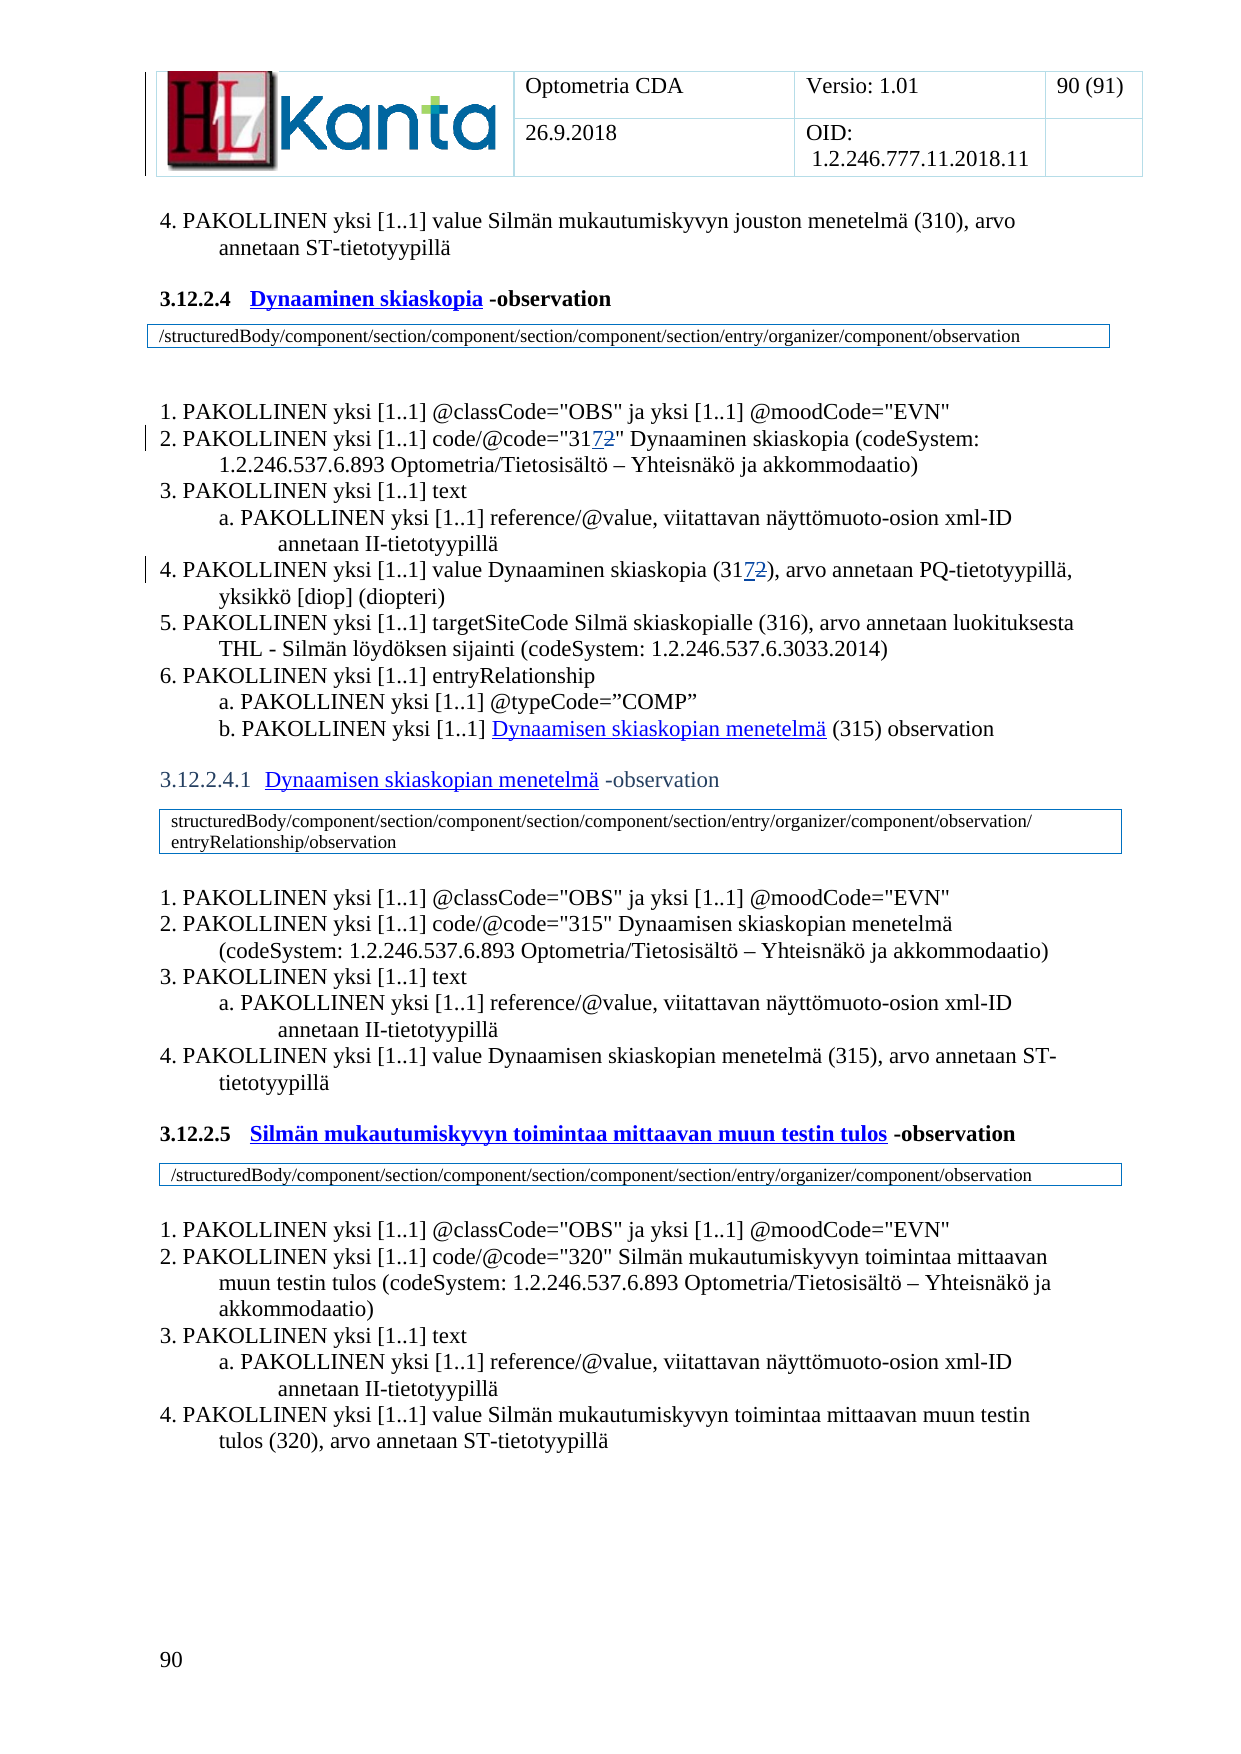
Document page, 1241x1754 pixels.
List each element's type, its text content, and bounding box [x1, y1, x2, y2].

text 1. PAKOLLINEN yksi [1..1] @classCode="OBS" ja yksi [1..1] @moodCode="EVN" [159, 884, 1081, 910]
text 1. PAKOLLINEN yksi [1..1] @classCode="OBS" ja yksi [1..1] @moodCode="EVN" [159, 398, 1081, 425]
picture [167, 71, 279, 171]
text b. PAKOLLINEN yksi [1..1] Dynaamisen skiaskopian menetelmä (315) observation [218, 714, 1081, 741]
text 2. PAKOLLINEN yksi [1..1] code/@code="320" Silmän mukautumiskyvyn toimintaa mittaavan muun testin tulos (codeSystem: 1.2.246.537.6.893 Optometria/Tietosisältö – Yhteisnäkö ja akkommodaatio) [159, 1243, 1081, 1322]
text 2. PAKOLLINEN yksi [1..1] code/@code="31" Dynaaminen skiaskopia (codeSystem: 1.2.246.537.6.893 Optometria/Tietosisältö – Yhteisnäkö ja akkommodaatio) [159, 425, 1081, 477]
text 4. PAKOLLINEN yksi [1..1] value Dynaamisen skiaskopian menetelmä (315), arvo annetaan ST-tietotyypillä [159, 1042, 1081, 1095]
text 3. PAKOLLINEN yksi [1..1] text [159, 477, 1081, 504]
text a. PAKOLLINEN yksi [1..1] reference/@value, viitattavan näyttömuoto-osion xml-ID annetaan II-tietotyypillä [218, 1348, 1081, 1401]
table_header /structuredBody/component/section/component/section/component/section/entry/organizer/component/observation [148, 325, 1109, 347]
text a. PAKOLLINEN yksi [1..1] reference/@value, viitattavan näyttömuoto-osion xml-ID annetaan II-tietotyypillä [218, 504, 1081, 556]
text 4. PAKOLLINEN yksi [1..1] value Dynaaminen skiaskopia (31), arvo annetaan PQ-tietotyypillä, yksikkö [diop] (diopteri) [159, 556, 1081, 609]
table_header /structuredBody/component/section/component/section/component/section/entry/organizer/component/observation [160, 1164, 1121, 1185]
text 4. PAKOLLINEN yksi [1..1] value Silmän mukautumiskyvyn jouston menetelmä (310), arvo annetaan ST-tietotyypillä [159, 207, 1081, 260]
text 2. PAKOLLINEN yksi [1..1] code/@code="315" Dynaamisen skiaskopian menetelmä (codeSystem: 1.2.246.537.6.893 Optometria/Tietosisältö – Yhteisnäkö ja akkommodaatio) [159, 910, 1081, 963]
subtitle Dynaamisen skiaskopian menetelmä -observation [159, 766, 1081, 792]
picture [281, 96, 496, 150]
subtitle Dynaaminen skiaskopia -observation [159, 285, 1081, 311]
text a. PAKOLLINEN yksi [1..1] reference/@value, viitattavan näyttömuoto-osion xml-ID annetaan II-tietotyypillä [218, 989, 1081, 1042]
text 6. PAKOLLINEN yksi [1..1] entryRelationship [159, 662, 1081, 688]
text 3. PAKOLLINEN yksi [1..1] text [159, 963, 1081, 989]
text 1. PAKOLLINEN yksi [1..1] @classCode="OBS" ja yksi [1..1] @moodCode="EVN" [159, 1216, 1081, 1243]
text 3. PAKOLLINEN yksi [1..1] text [159, 1322, 1081, 1348]
table_header structuredBody/component/section/component/section/component/section/entry/organizer/component/observation/entryRelationship/observation [160, 810, 1121, 853]
subtitle Silmän mukautumiskyvyn toimintaa mittaavan muun testin tulos -observation [159, 1120, 1081, 1146]
text 5. PAKOLLINEN yksi [1..1] targetSiteCode Silmä skiaskopialle (316), arvo annetaan luokituksesta THL - Silmän löydöksen sijainti (codeSystem: 1.2.246.537.6.3033.2014) [159, 609, 1081, 662]
text a. PAKOLLINEN yksi [1..1] @typeCode=”COMP” [218, 688, 1081, 714]
text 4. PAKOLLINEN yksi [1..1] value Silmän mukautumiskyvyn toimintaa mittaavan muun testin tulos (320), arvo annetaan ST-tietotyypillä [159, 1401, 1081, 1454]
